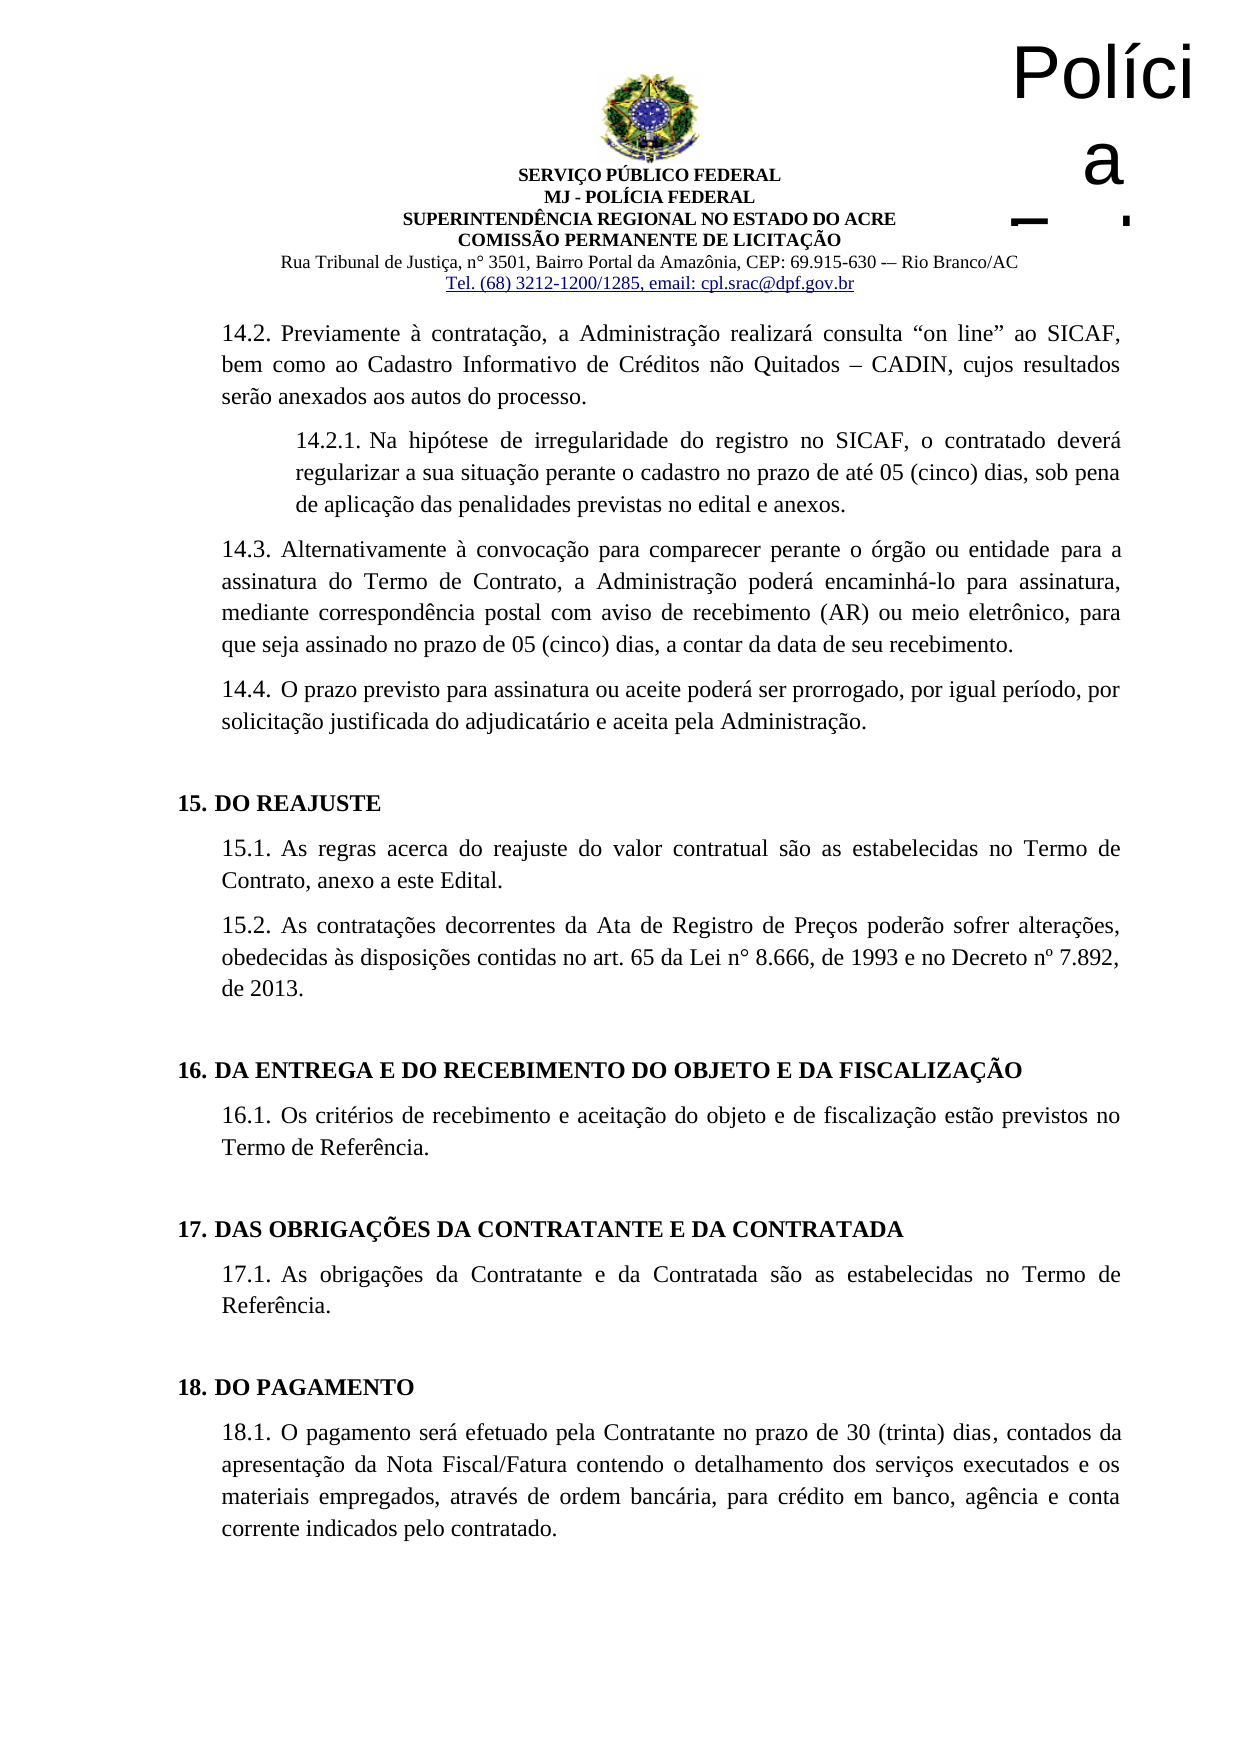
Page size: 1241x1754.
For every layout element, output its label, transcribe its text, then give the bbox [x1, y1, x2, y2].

list Os critérios de recebimento e aceitação do objeto e de fiscalização estão previstos no Termo de Referência. [221, 1100, 1122, 1161]
list Alternativamente à convocação para comparecer perante o órgão ou entidade para a assinatura do Termo de Contrato, a Administração poderá encaminhá-lo para assinatura, mediante correspondência postal com aviso de recebimento (AR) ou meio eletrônico, para que seja assinado no prazo de 05 (cinco) dias, a contar da data de seu recebimento. [221, 534, 1122, 658]
list Previamente à contratação, a Administração realizará consulta “on line” ao SICAF, bem como ao Cadastro Informativo de Créditos não Quitados – CADIN, cujos resultados serão anexados aos autos do processo. [221, 318, 1122, 410]
list As contratações decorrentes da Ata de Registro de Preços poderão sofrer alterações, obedecidas às disposições contidas no art. 65 da Lei n° 8.666, de 1993 e no Decreto nº 7.892, de 2013. [221, 910, 1122, 1002]
text DO REAJUSTE [177, 789, 1122, 816]
list Na hipótese de irregularidade do registro no SICAF, o contratado deverá regularizar a sua situação perante o cadastro no prazo de até 05 (cinco) dias, sob pena de aplicação das penalidades previstas no edital e anexos. [295, 426, 1122, 517]
text DO PAGAMENTO [177, 1373, 1122, 1401]
list As regras acerca do reajuste do valor contratual são as estabelecidas no Termo de Contrato, anexo a este Edital. [221, 833, 1122, 893]
text DAS OBRIGAÇÕES DA CONTRATANTE E DA CONTRATADA [177, 1214, 1122, 1242]
list O prazo previsto para assinatura ou aceite poderá ser prorrogado, por igual período, por solicitação justificada do adjudicatário e aceita pela Administração. [221, 674, 1122, 734]
list O pagamento será efetuado pela Contratante no prazo de 30 (trinta) dias, contados da apresentação da Nota Fiscal/Fatura contendo o detalhamento dos serviços executados e os materiais empregados, através de ordem bancária, para crédito em banco, agência e conta corrente indicados pelo contratado. [221, 1417, 1122, 1541]
text DA ENTREGA E DO RECEBIMENTO DO OBJETO E DA FISCALIZAÇÃO [177, 1056, 1122, 1083]
list As obrigações da Contratante e da Contratada são as estabelecidas no Termo de Referência. [221, 1259, 1122, 1319]
